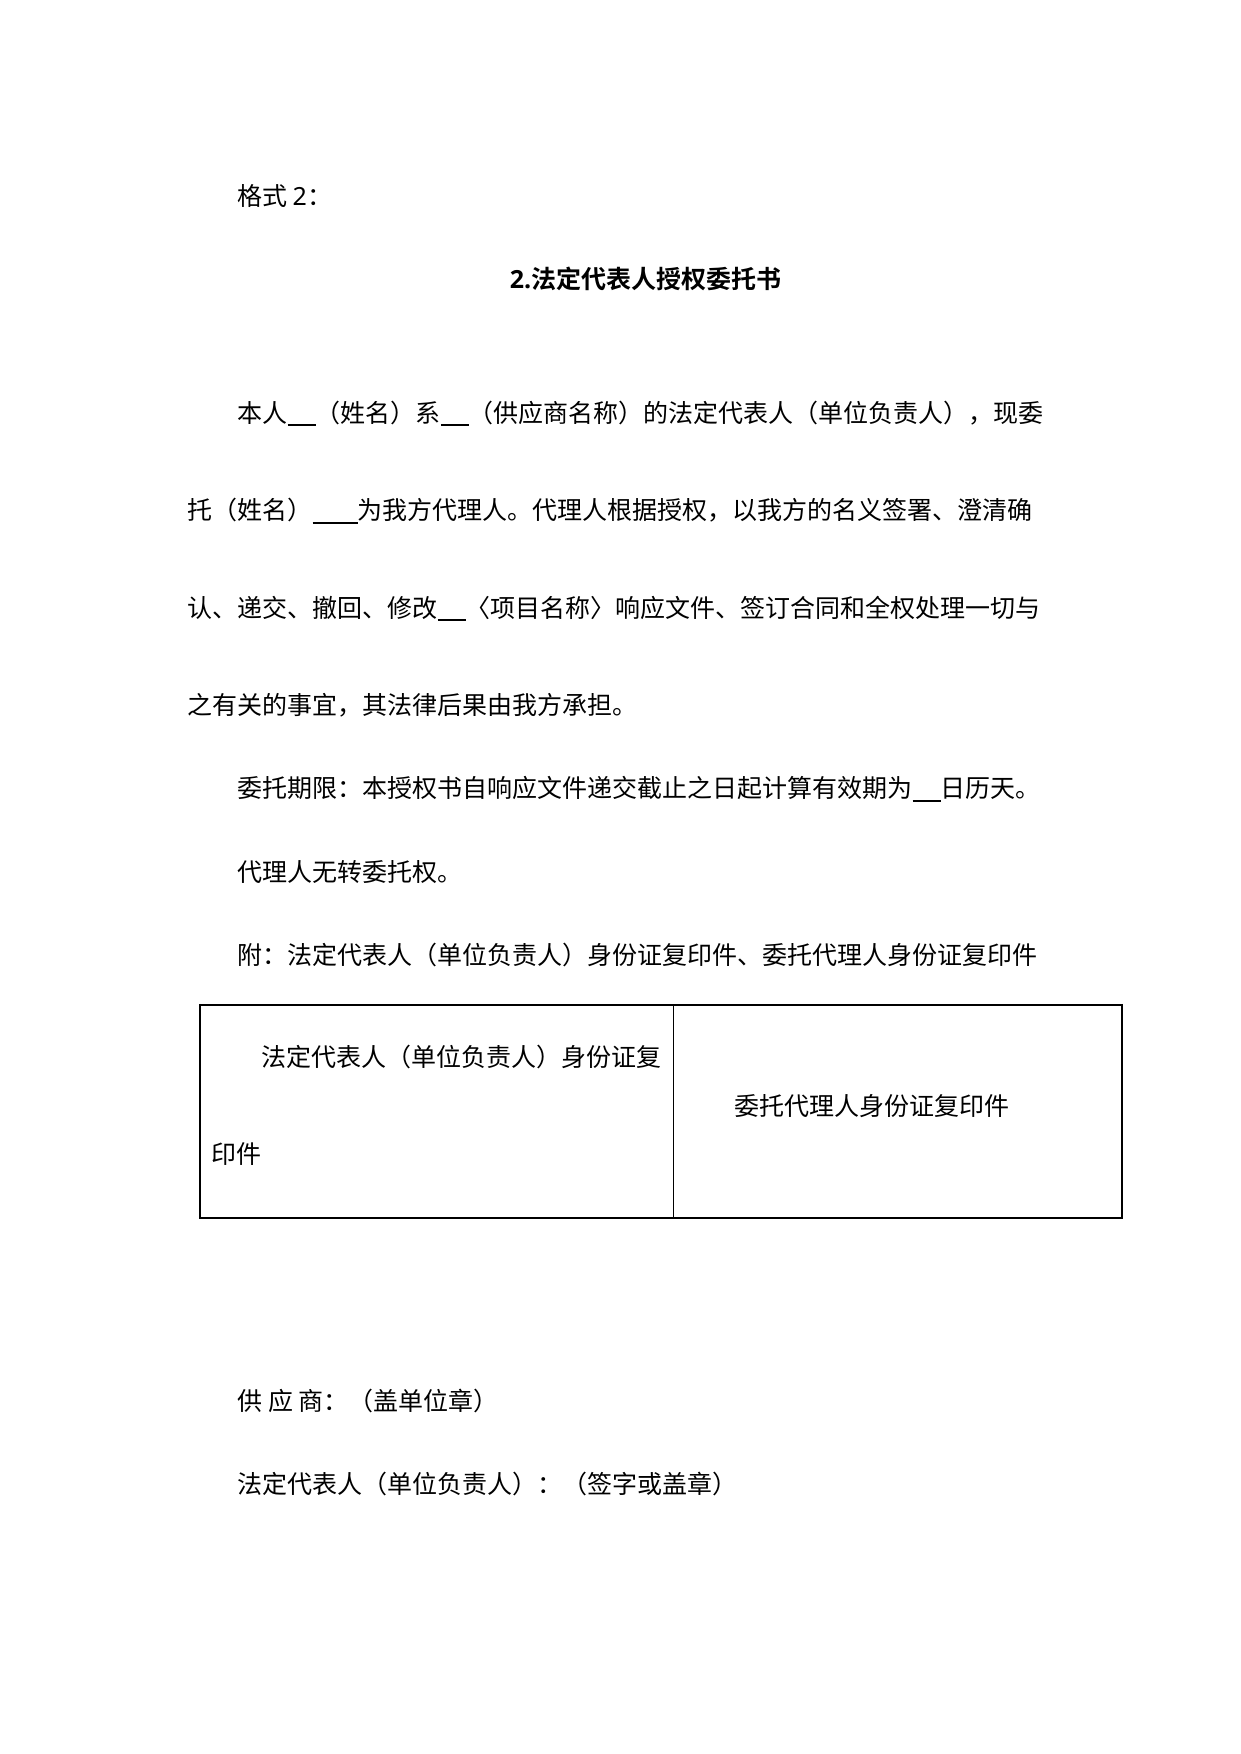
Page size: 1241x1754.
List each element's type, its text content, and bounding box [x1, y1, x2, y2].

text 格式2： [187, 162, 1053, 227]
text 委托期限：本授权书自响应文件递交截止之日起计算有效期为 日历天。 [187, 754, 1053, 819]
text 本人 （姓名）系 （供应商名称）的法定代表人（单位负责人），现委托（姓名） 为我方代理人。代理人根据授权，以我方的名义签署、澄清确认、递交、撤回、修改 〈项目名称〉响应文件、签订合同和全权处理一切与之有关的事宜，其法律后果由我方承担。 [187, 379, 1053, 736]
text 代理人无转委托权。 [187, 838, 1053, 903]
text 附：法定代表人（单位负责人）身份证复印件、委托代理人身份证复印件 [187, 921, 1053, 986]
text 2.法定代表人授权委托书 [187, 245, 1053, 310]
text 法定代表人（单位负责人）：（签字或盖章） [187, 1450, 1053, 1515]
table_header 委托代理人身份证复印件 [674, 1006, 1121, 1217]
table_header 法定代表人（单位负责人）身份证复印件 [201, 1006, 673, 1217]
text 供 应 商：（盖单位章） [187, 1367, 1053, 1432]
